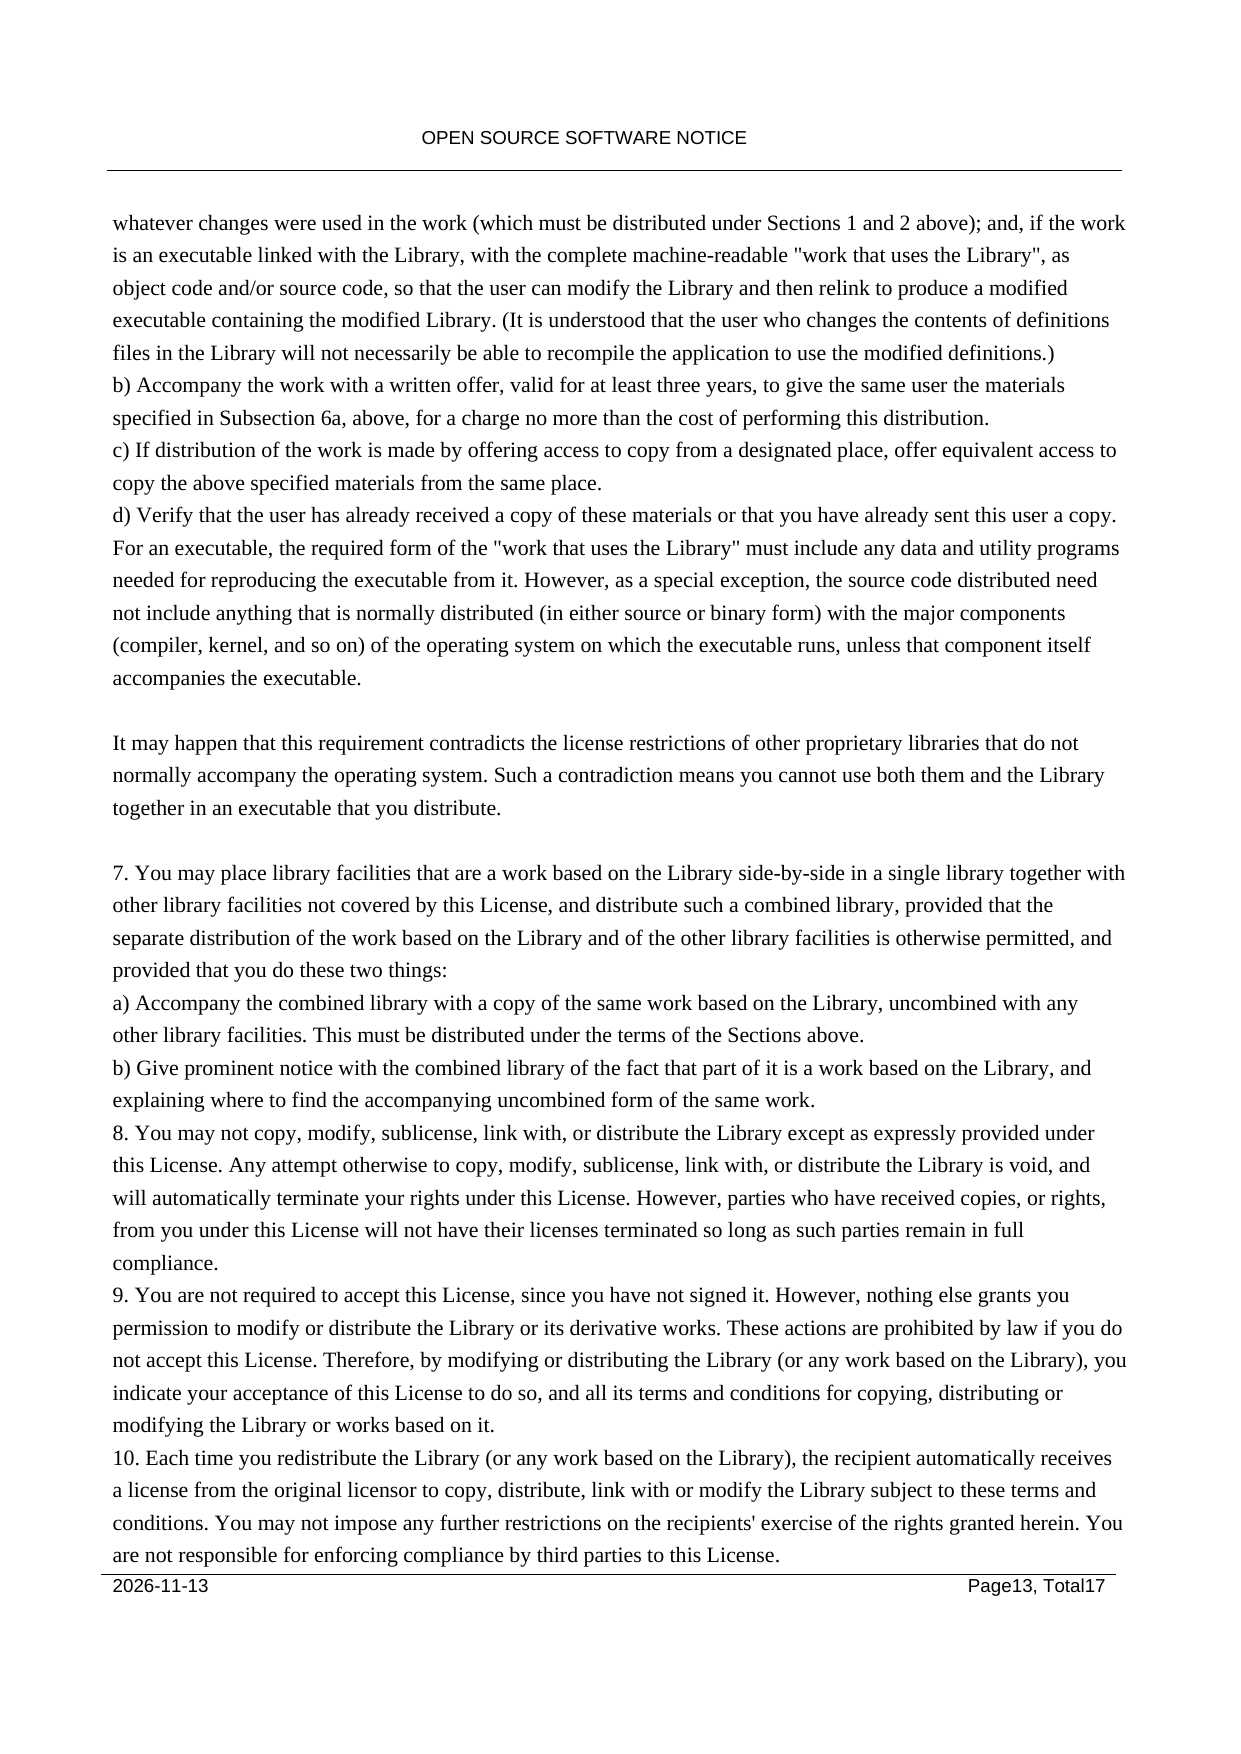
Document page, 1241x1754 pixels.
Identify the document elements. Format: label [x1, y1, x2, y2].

text [112, 206, 1128, 1571]
